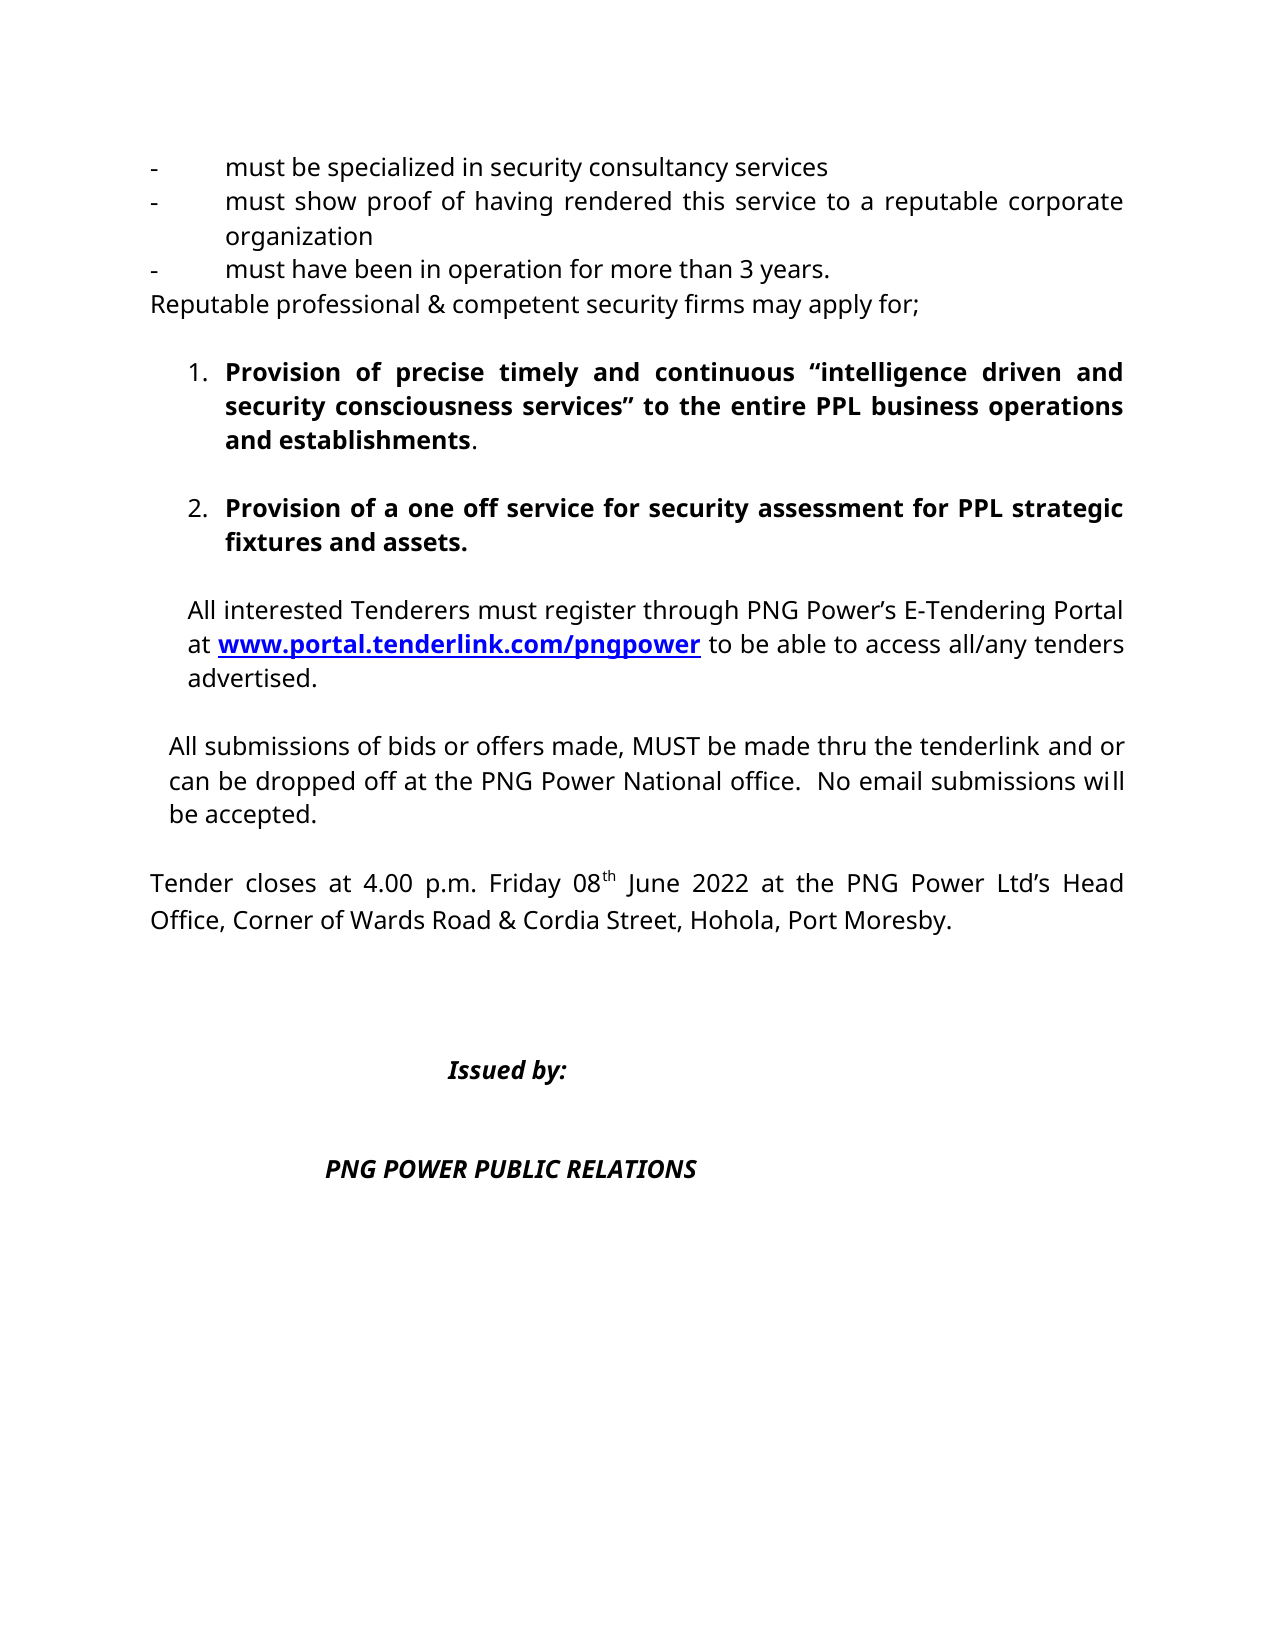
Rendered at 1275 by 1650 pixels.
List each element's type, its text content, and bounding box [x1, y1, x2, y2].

text Reputable professional & competent security firms may apply for; [150, 286, 1125, 320]
text All interested Tenderers must register through PNG Power’s E-Tendering Portal at www.portal.tenderlink.com/pngpower to be able to access all/any tenders advertised. [187, 593, 1125, 695]
list must be specialized in security consultancy services [150, 150, 1125, 184]
list Provision of a one off service for security assessment for PPL strategic fixtures and assets. [187, 491, 1125, 559]
text All submissions of bids or offers made, MUST be made thru the tenderlink and or can be dropped off at the PNG Power National office. No email submissions will be accepted. [169, 729, 1125, 831]
text Tender closes at 4.00 p.m. Friday 08th June 2022 at the PNG Power Ltd’s Head Office, Corner of Wards Road & Cordia Street, Hohola, Port Moresby. [150, 865, 1125, 937]
list must have been in operation for more than 3 years. [150, 252, 1125, 286]
list Provision of precise timely and continuous “intelligence driven and security consciousness services” to the entire PPL business operations and establishments. [187, 354, 1125, 457]
text Issued by: [150, 1052, 1125, 1086]
list must show proof of having rendered this service to a reputable corporate organization [150, 184, 1125, 252]
text PNG POWER PUBLIC RELATIONS [150, 1152, 1125, 1186]
